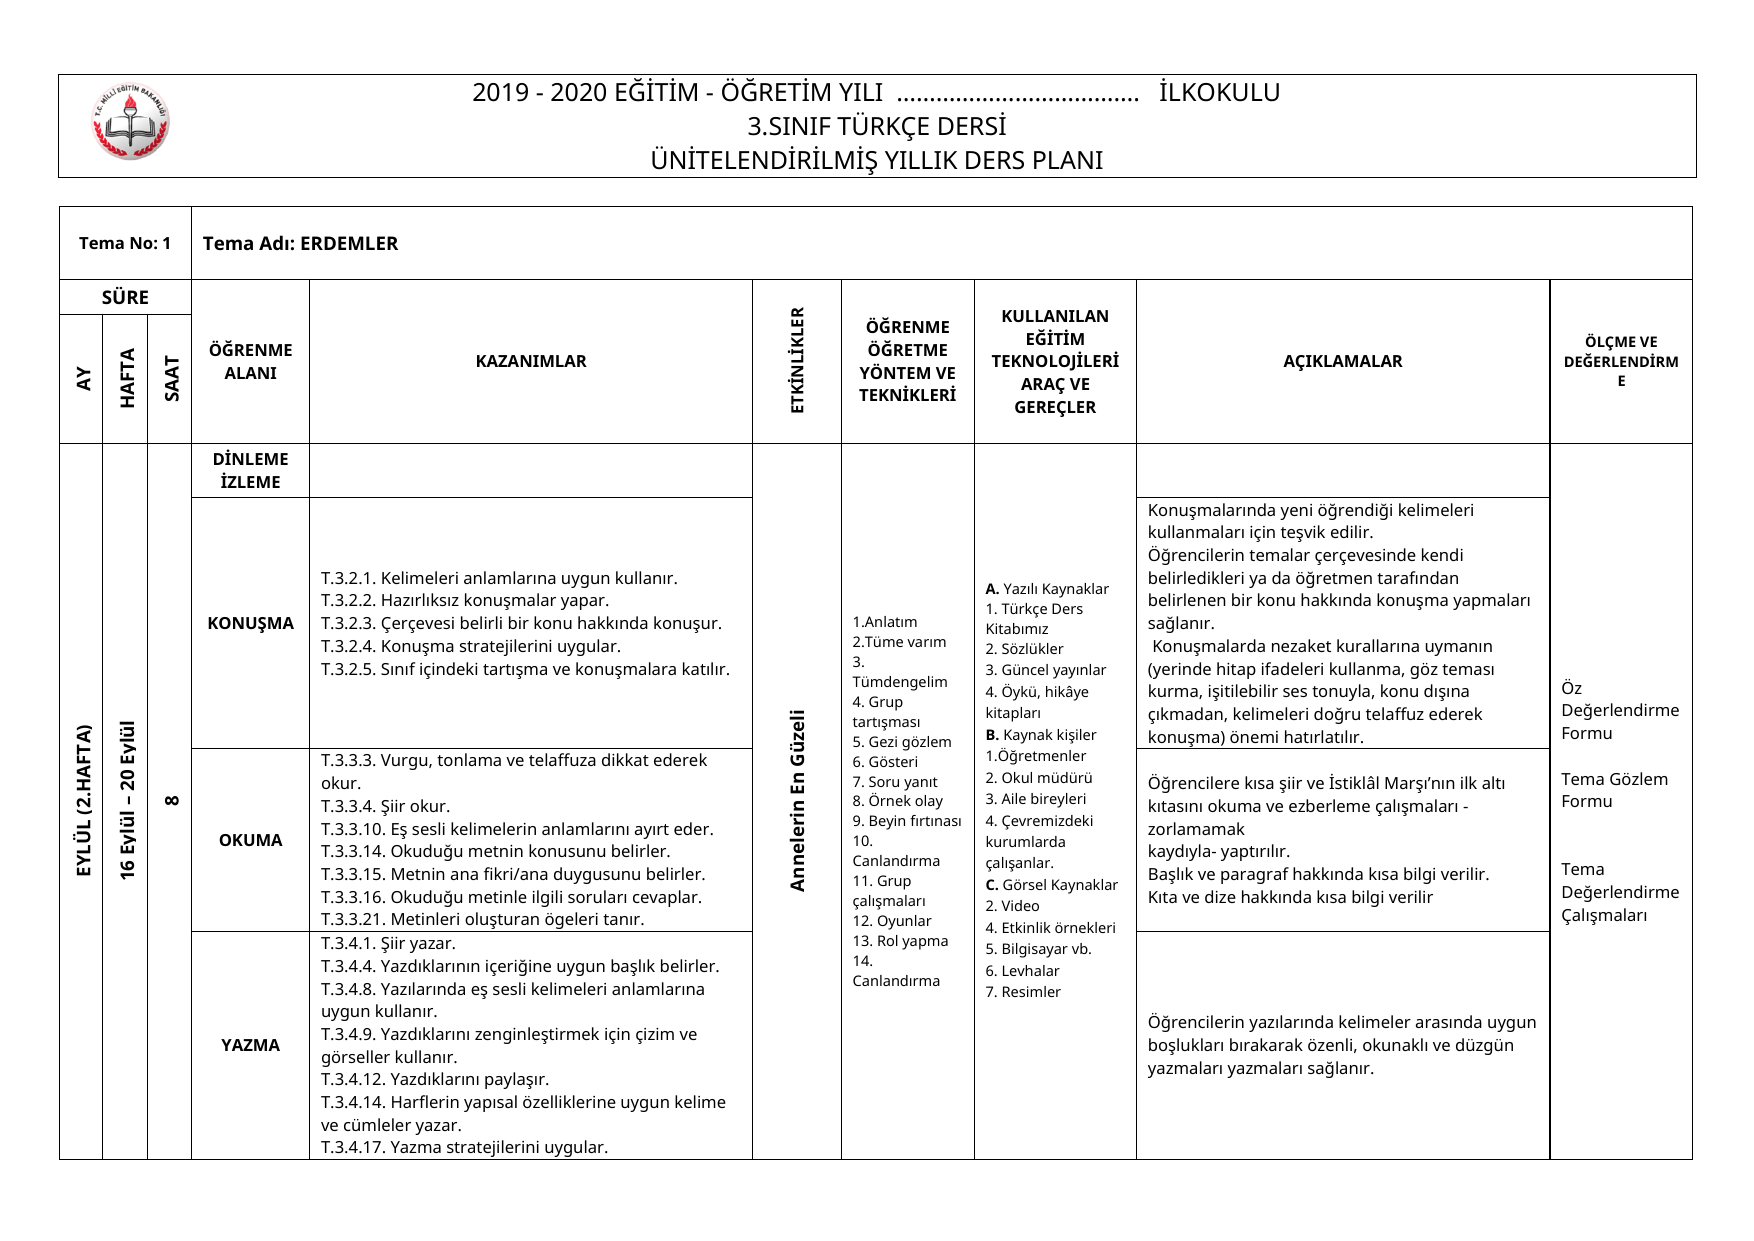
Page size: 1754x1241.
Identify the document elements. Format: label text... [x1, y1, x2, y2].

table_cell [310, 444, 752, 497]
table_cell 1.Anlatım 2.Tüme varım 3. Tümdengelim 4. Grup tartışması 5. Gezi gözlem 6. Gösteri 7. Soru yanıt 8. Örnek olay 9. Beyin fırtınası 10. Canlandırma 11. Grup çalışmaları 12. Oyunlar 13. Rol yapma 14. Canlandırma [842, 444, 974, 1159]
table_header Tema No: 1 [60, 207, 191, 279]
table_cell EYLÜL (2.HAFTA) [60, 444, 102, 1159]
table_cell 8 [148, 444, 191, 1159]
picture [85, 77, 175, 167]
table_cell T.3.2.1. Kelimeleri anlamlarına uygun kullanır. T.3.2.2. Hazırlıksız konuşmalar yapar. T.3.2.3. Çerçevesi belirli bir konu hakkında konuşur. T.3.2.4. Konuşma stratejilerini uygular. T.3.2.5. Sınıf içindeki tartışma ve konuşmalara katılır. [310, 498, 752, 748]
table_cell ÖĞRENME ÖĞRETME YÖNTEM VE TEKNİKLERİ [842, 280, 974, 443]
table_cell Öğrencilere kısa şiir ve İstiklâl Marşı’nın ilk altı kıtasını okuma ve ezberleme çalışmaları -zorlamamak kaydıyla- yaptırılır. Başlık ve paragraf hakkında kısa bilgi verilir. Kıta ve dize hakkında kısa bilgi verilir [1137, 749, 1549, 931]
table_cell [1137, 444, 1549, 497]
table_cell 16 Eylül – 20 Eylül [103, 444, 147, 1159]
table_cell Öğrencilerin yazılarında kelimeler arasında uygun boşlukları bırakarak özenli, okunaklı ve düzgün yazmaları yazmaları sağlanır. [1137, 932, 1549, 1159]
table_cell ETKİNLİKLER [753, 280, 841, 443]
table_cell OKUMA [192, 749, 309, 931]
table_cell SAAT [148, 315, 191, 443]
table_cell DİNLEME İZLEME [192, 444, 309, 497]
table_cell A. Yazılı Kaynaklar 1. Türkçe Ders Kitabımız 2. Sözlükler 3. Güncel yayınlar 4. Öykü, hikâye kitapları B. Kaynak kişiler 1.Öğretmenler 2. Okul müdürü 3. Aile bireyleri 4. Çevremizdeki kurumlarda çalışanlar. C. Görsel Kaynaklar 2. Video 4. Etkinlik örnekleri 5. Bilgisayar vb. 6. Levhalar 7. Resimler [975, 444, 1136, 1159]
table_cell Öz Değerlendirme Formu Tema Gözlem Formu Tema Değerlendirme Çalışmaları [1551, 444, 1692, 1159]
table_cell YAZMA [192, 932, 309, 1159]
table_cell Konuşmalarında yeni öğrendiği kelimeleri kullanmaları için teşvik edilir. Öğrencilerin temalar çerçevesinde kendi belirledikleri ya da öğretmen tarafından belirlenen bir konu hakkında konuşma yapmaları sağlanır. Konuşmalarda nezaket kurallarına uymanın (yerinde hitap ifadeleri kullanma, göz teması kurma, işitilebilir ses tonuyla, konu dışına çıkmadan, kelimeleri doğru telaffuz ederek konuşma) önemi hatırlatılır. [1137, 498, 1549, 748]
table_cell SÜRE [60, 280, 191, 314]
table_cell KAZANIMLAR [310, 280, 752, 443]
table_cell T.3.4.1. Şiir yazar. T.3.4.4. Yazdıklarının içeriğine uygun başlık belirler. T.3.4.8. Yazılarında eş sesli kelimeleri anlamlarına uygun kullanır. T.3.4.9. Yazdıklarını zenginleştirmek için çizim ve görseller kullanır. T.3.4.12. Yazdıklarını paylaşır. T.3.4.14. Harflerin yapısal özelliklerine uygun kelime ve cümleler yazar. T.3.4.17. Yazma stratejilerini uygular. [310, 932, 752, 1159]
table_header Tema Adı: ERDEMLER [192, 207, 1692, 279]
table_cell AY [60, 315, 102, 443]
table_cell AÇIKLAMALAR [1137, 280, 1549, 443]
table_cell ÖĞRENME ALANI [192, 280, 309, 443]
table_cell KULLANILAN EĞİTİM TEKNOLOJİLERİ ARAÇ VE GEREÇLER [975, 280, 1136, 443]
table_cell T.3.3.3. Vurgu, tonlama ve telaffuza dikkat ederek okur. T.3.3.4. Şiir okur. T.3.3.10. Eş sesli kelimelerin anlamlarını ayırt eder. T.3.3.14. Okuduğu metnin konusunu belirler. T.3.3.15. Metnin ana fikri/ana duygusunu belirler. T.3.3.16. Okuduğu metinle ilgili soruları cevaplar. T.3.3.21. Metinleri oluşturan ögeleri tanır. [310, 749, 752, 931]
table_cell KONUŞMA [192, 498, 309, 748]
table_cell Annelerin En Güzeli [753, 444, 841, 1159]
table_cell ÖLÇME VE DEĞERLENDİRME [1551, 280, 1692, 443]
table_cell HAFTA [103, 315, 147, 443]
